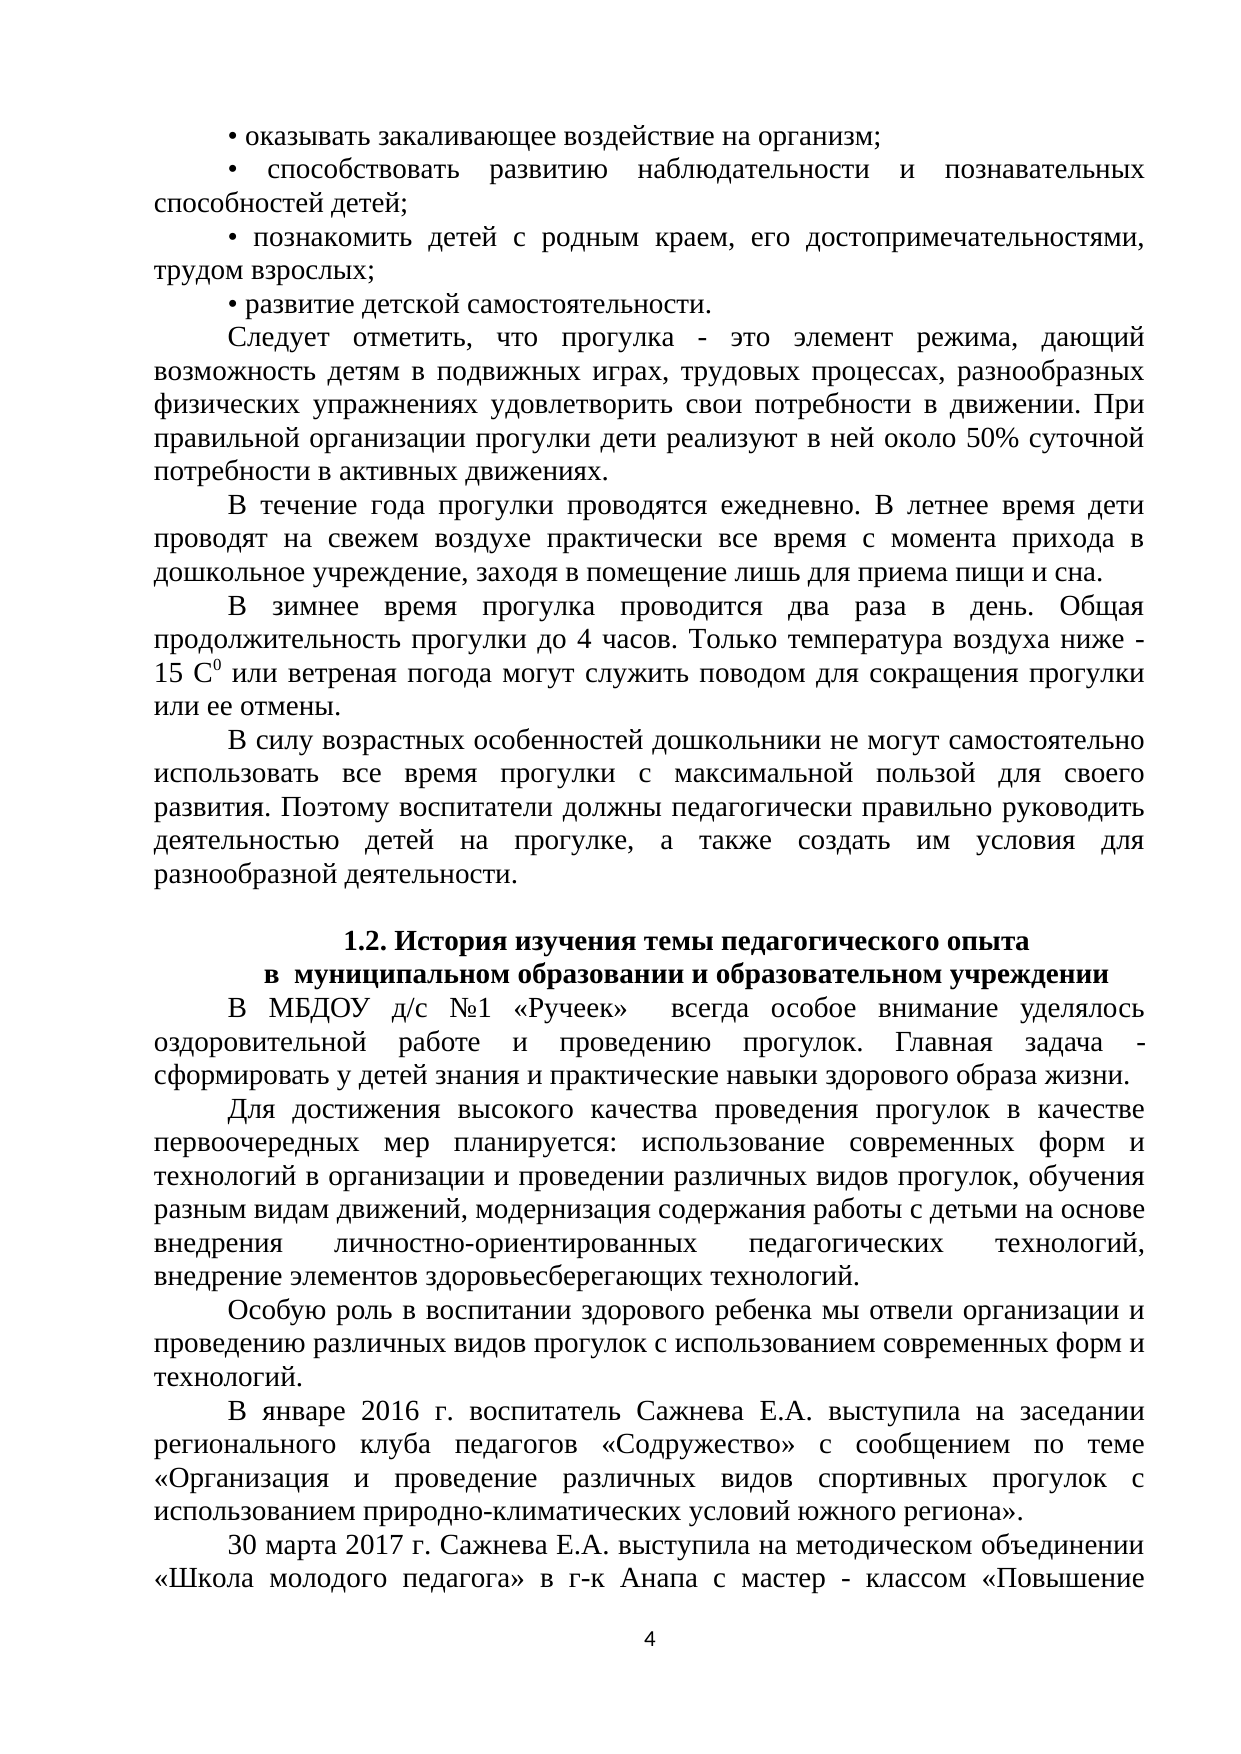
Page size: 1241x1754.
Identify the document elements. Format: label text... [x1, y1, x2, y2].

text • познакомить детей с родным краем, его достопримечательностями, трудом взрослых; [154, 219, 1146, 286]
subtitle Особую роль в воспитании здорового ребенка мы отвели организации и проведению различных видов прогулок с использованием современных форм и технологий. [154, 1292, 1146, 1393]
text Для достижения высокого качества проведения прогулок в качестве первоочередных мер планируется: использование современных форм и технологий в организации и проведении различных видов прогулок, обучения разным видам движений, модернизация содержания работы с детьми на основе внедрения личностно-ориентированных педагогических технологий, внедрение элементов здоровьесберегающих технологий. [154, 1091, 1146, 1292]
subtitle В МБДОУ д/с №1 «Ручеек» всегда особое внимание уделялось оздоровительной работе и проведению прогулок. Главная задача - сформировать у детей знания и практические навыки здорового образа жизни. [154, 990, 1146, 1091]
text • развитие детской самостоятельности. [154, 286, 1146, 319]
text • способствовать развитию наблюдательности и познавательных способностей детей; [154, 152, 1146, 219]
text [154, 1527, 1146, 1594]
text Следует отметить, что прогулка - это элемент режима, дающий возможность детям в подвижных играх, трудовых процессах, разнообразных физических упражнениях удовлетворить свои потребности в движении. При правильной организации прогулки дети реализуют в ней около 50% суточной потребности в активных движениях. [154, 319, 1146, 487]
text В силу возрастных особенностей дошкольники не могут самостоятельно использовать все время прогулки с максимальной пользой для своего развития. Поэтому воспитатели должны педагогически правильно руководить деятельностью детей на прогулке, а также создать им условия для разнообразной деятельности. [154, 722, 1146, 889]
text 1.2. История изучения темы педагогического опыта [154, 923, 1146, 957]
text В течение года прогулки проводятся ежедневно. В летнее время дети проводят на свежем воздухе практически все время с момента прихода в дошкольное учреждение, заходя в помещение лишь для приема пищи и сна. [154, 487, 1146, 588]
text • оказывать закаливающее воздействие на организм; [154, 118, 1146, 152]
text В январе 2016 г. воспитатель Сажнева Е.А. выступила на заседании регионального клуба педагогов «Содружество» с сообщением по теме «Организация и проведение различных видов спортивных прогулок с использованием природно-климатических условий южного региона». [154, 1393, 1146, 1527]
text в муниципальном образовании и образовательном учреждении [154, 957, 1146, 990]
text В зимнее время прогулка проводится два раза в день. Общая продолжительность прогулки до 4 часов. Только температура воздуха ниже -15 С0 или ветреная погода могут служить поводом для сокращения прогулки или ее отмены. [154, 588, 1146, 722]
